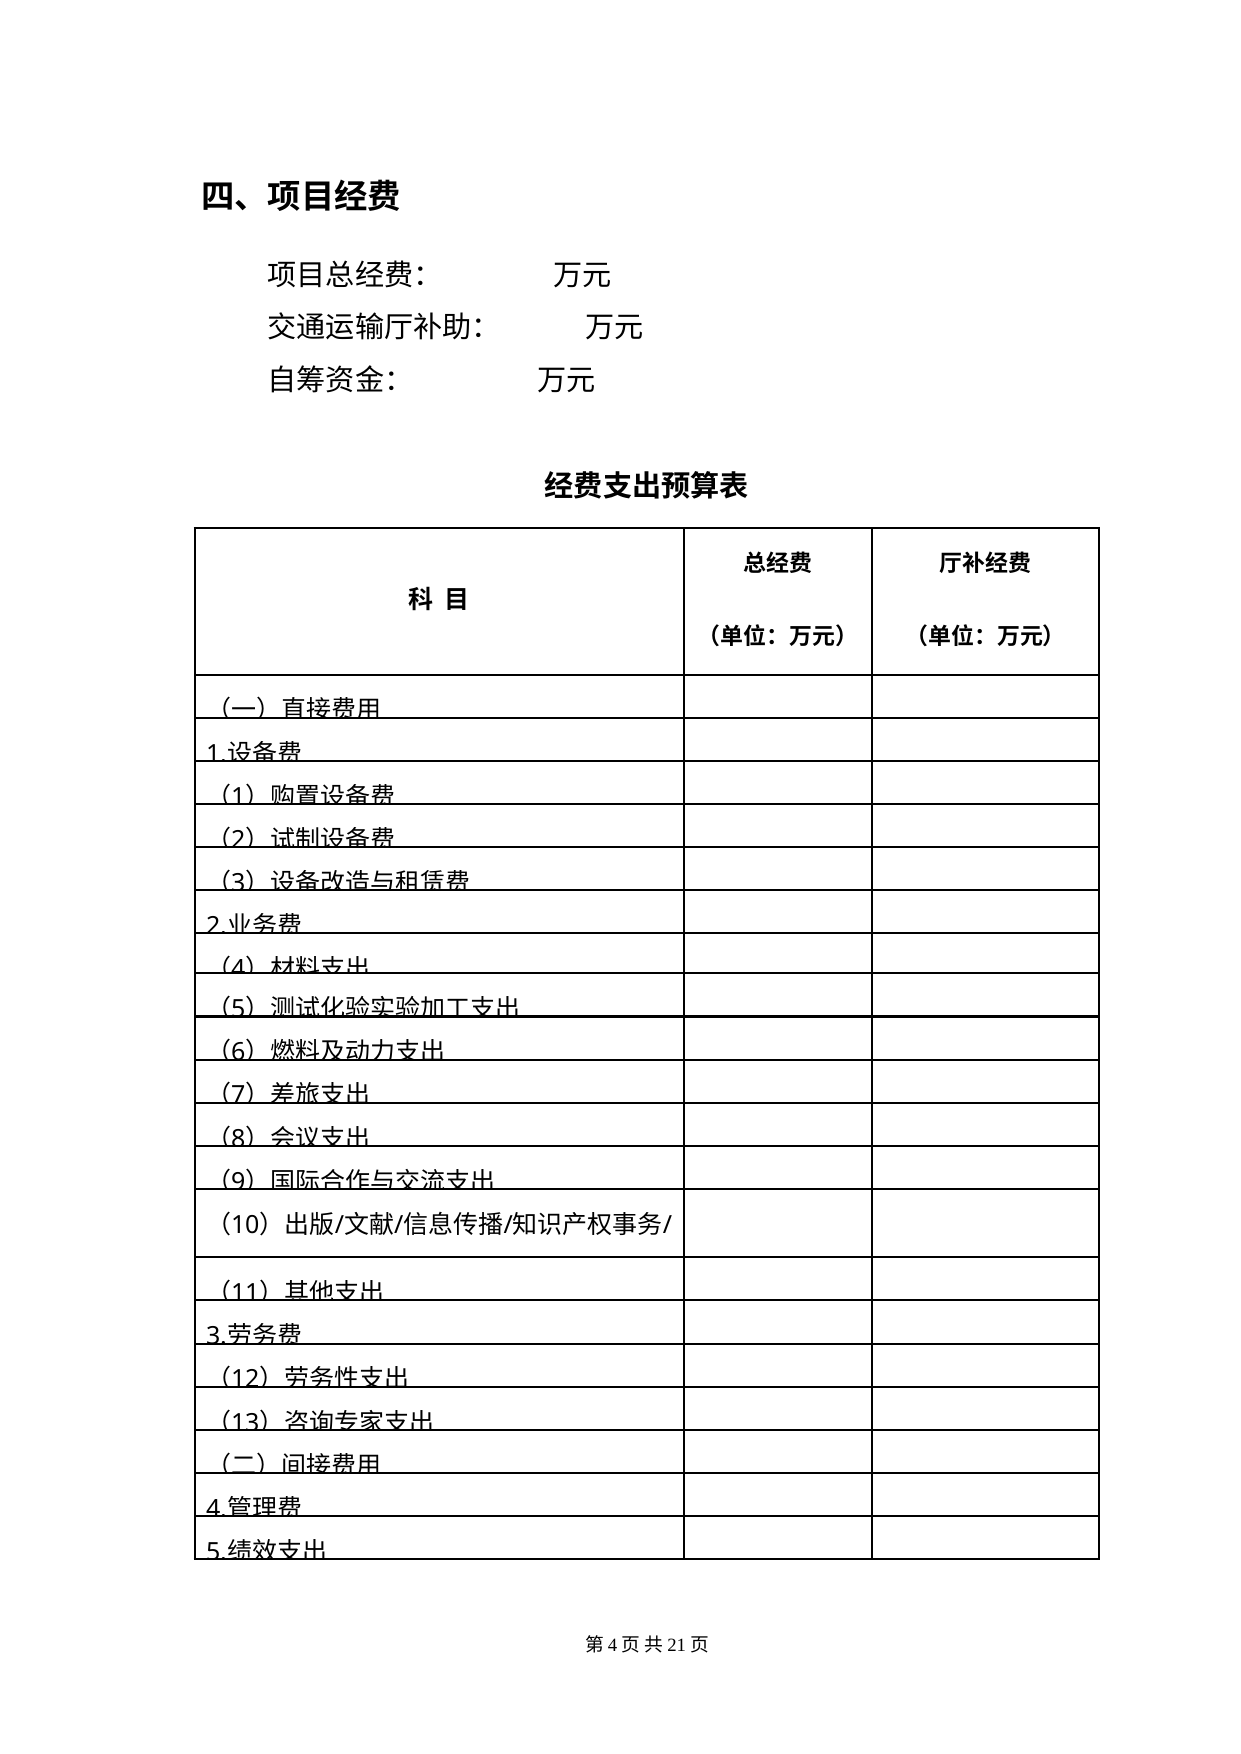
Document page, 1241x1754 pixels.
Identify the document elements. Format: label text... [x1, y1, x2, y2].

table_cell （9）国际合作与交流支出 [196, 1147, 683, 1188]
table_cell [873, 1190, 1098, 1256]
table_cell [873, 1104, 1098, 1145]
text 经费支出预算表 [201, 451, 1092, 516]
table_cell [873, 1301, 1098, 1342]
table_cell [873, 1345, 1098, 1386]
table_cell （12）劳务性支出 [196, 1345, 683, 1386]
table_cell [685, 1104, 871, 1145]
table_cell 2.业务费 [196, 891, 683, 932]
table_cell [873, 1147, 1098, 1188]
table_cell [685, 1018, 871, 1058]
table_cell [873, 1018, 1098, 1058]
table_cell 3.劳务费 [196, 1301, 683, 1342]
table_cell [873, 891, 1098, 932]
text 项目总经费： 万元 [201, 251, 1092, 293]
table_cell [685, 1301, 871, 1342]
table_cell [685, 1431, 871, 1472]
table_header 总经费 （单位：万元） [685, 529, 871, 673]
table_cell [685, 1474, 871, 1515]
table_cell [685, 762, 871, 803]
table_header 厅补经费 （单位：万元） [873, 529, 1098, 673]
table_cell [873, 1258, 1098, 1299]
table_header 科 目 [196, 529, 683, 673]
text 交通运输厅补助： 万元 [201, 304, 1092, 346]
table_cell [873, 1474, 1098, 1515]
table_cell （5）测试化验实验加工支出 [196, 974, 683, 1015]
table_cell [685, 1190, 871, 1256]
table_cell 1.设备费 [196, 719, 683, 760]
table_cell （一）直接费用 [196, 676, 683, 717]
table_cell [873, 934, 1098, 972]
table_cell [873, 676, 1098, 717]
table_cell [873, 805, 1098, 846]
table_cell （8）会议支出 [196, 1104, 683, 1145]
table_cell [873, 974, 1098, 1015]
table_cell [685, 974, 871, 1015]
table_cell （6）燃料及动力支出 [196, 1018, 683, 1058]
table_cell 4.管理费 [196, 1474, 683, 1515]
table_cell 5.绩效支出 [196, 1517, 683, 1558]
table_cell （3）设备改造与租赁费 [196, 848, 683, 889]
table_cell [685, 1345, 871, 1386]
text 四、项目经费 [201, 162, 1092, 227]
table_cell [685, 848, 871, 889]
table_cell [685, 891, 871, 932]
table_cell （7）差旅支出 [196, 1061, 683, 1102]
table_cell [685, 805, 871, 846]
table_cell [685, 934, 871, 972]
table_cell [685, 1517, 871, 1558]
table_cell [873, 719, 1098, 760]
table_cell [685, 719, 871, 760]
table_cell [873, 1431, 1098, 1472]
table_cell [873, 1517, 1098, 1558]
table_cell （二）间接费用 [196, 1431, 683, 1472]
table_cell （13）咨询专家支出 [196, 1388, 683, 1429]
table_cell [685, 1147, 871, 1188]
table_cell （1）购置设备费 [196, 762, 683, 803]
table_cell [873, 762, 1098, 803]
table_cell [873, 848, 1098, 889]
table_cell [685, 676, 871, 717]
table_cell [685, 1061, 871, 1102]
table_cell （10）出版/文献/信息传播/知识产权事务/印刷支出 [196, 1190, 683, 1256]
table_cell [685, 1388, 871, 1429]
text 自筹资金： 万元 [201, 357, 1092, 399]
table_cell （4）材料支出 [196, 934, 683, 972]
table_cell [873, 1061, 1098, 1102]
table_cell [685, 1258, 871, 1299]
table_cell （11）其他支出 [196, 1258, 683, 1299]
table_cell [873, 1388, 1098, 1429]
table_cell （2）试制设备费 [196, 805, 683, 846]
